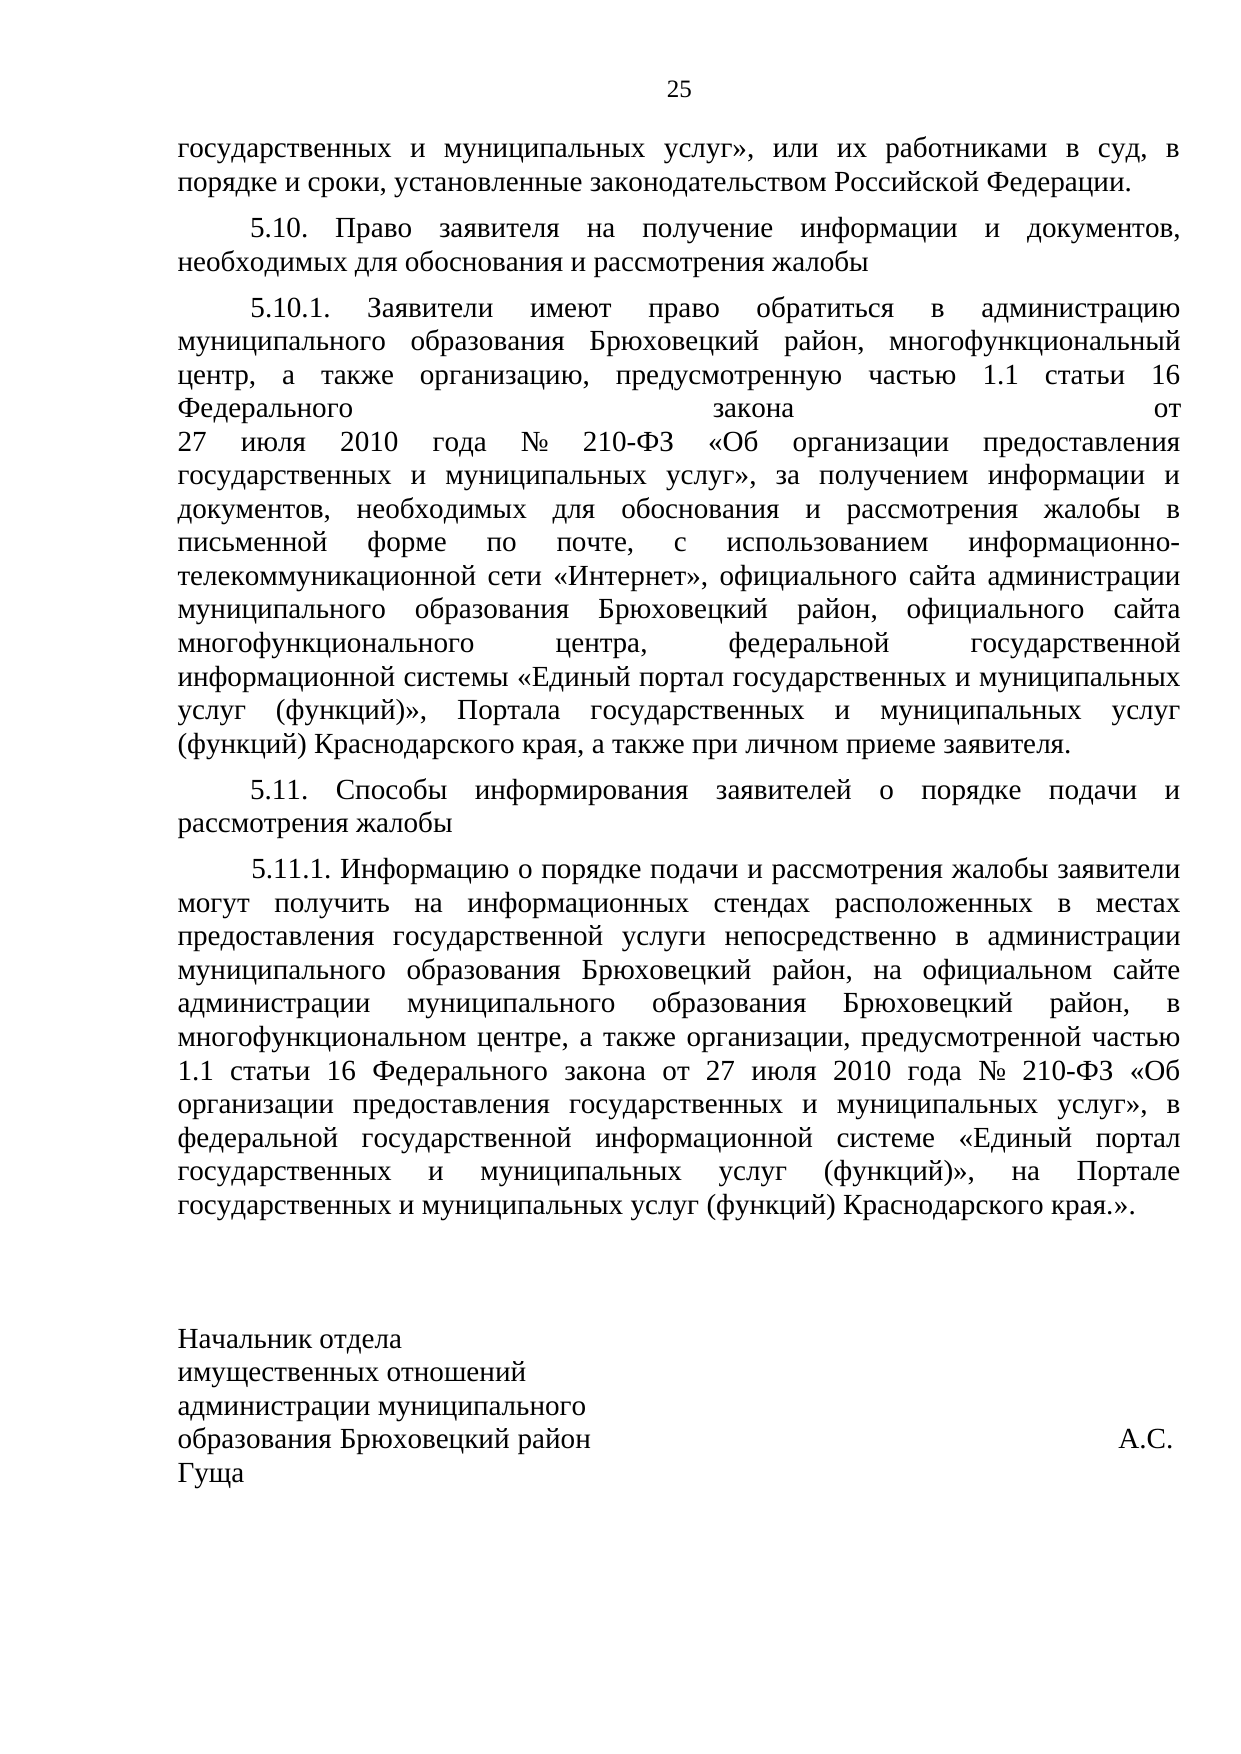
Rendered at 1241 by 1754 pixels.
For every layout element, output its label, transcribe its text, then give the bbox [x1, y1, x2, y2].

text Начальник отдела [177, 1321, 1181, 1354]
text образования Брюховецкий район А.С. Гуща [177, 1422, 1181, 1489]
text имущественных отношений [177, 1354, 1181, 1388]
text администрации муниципального [177, 1388, 1181, 1422]
